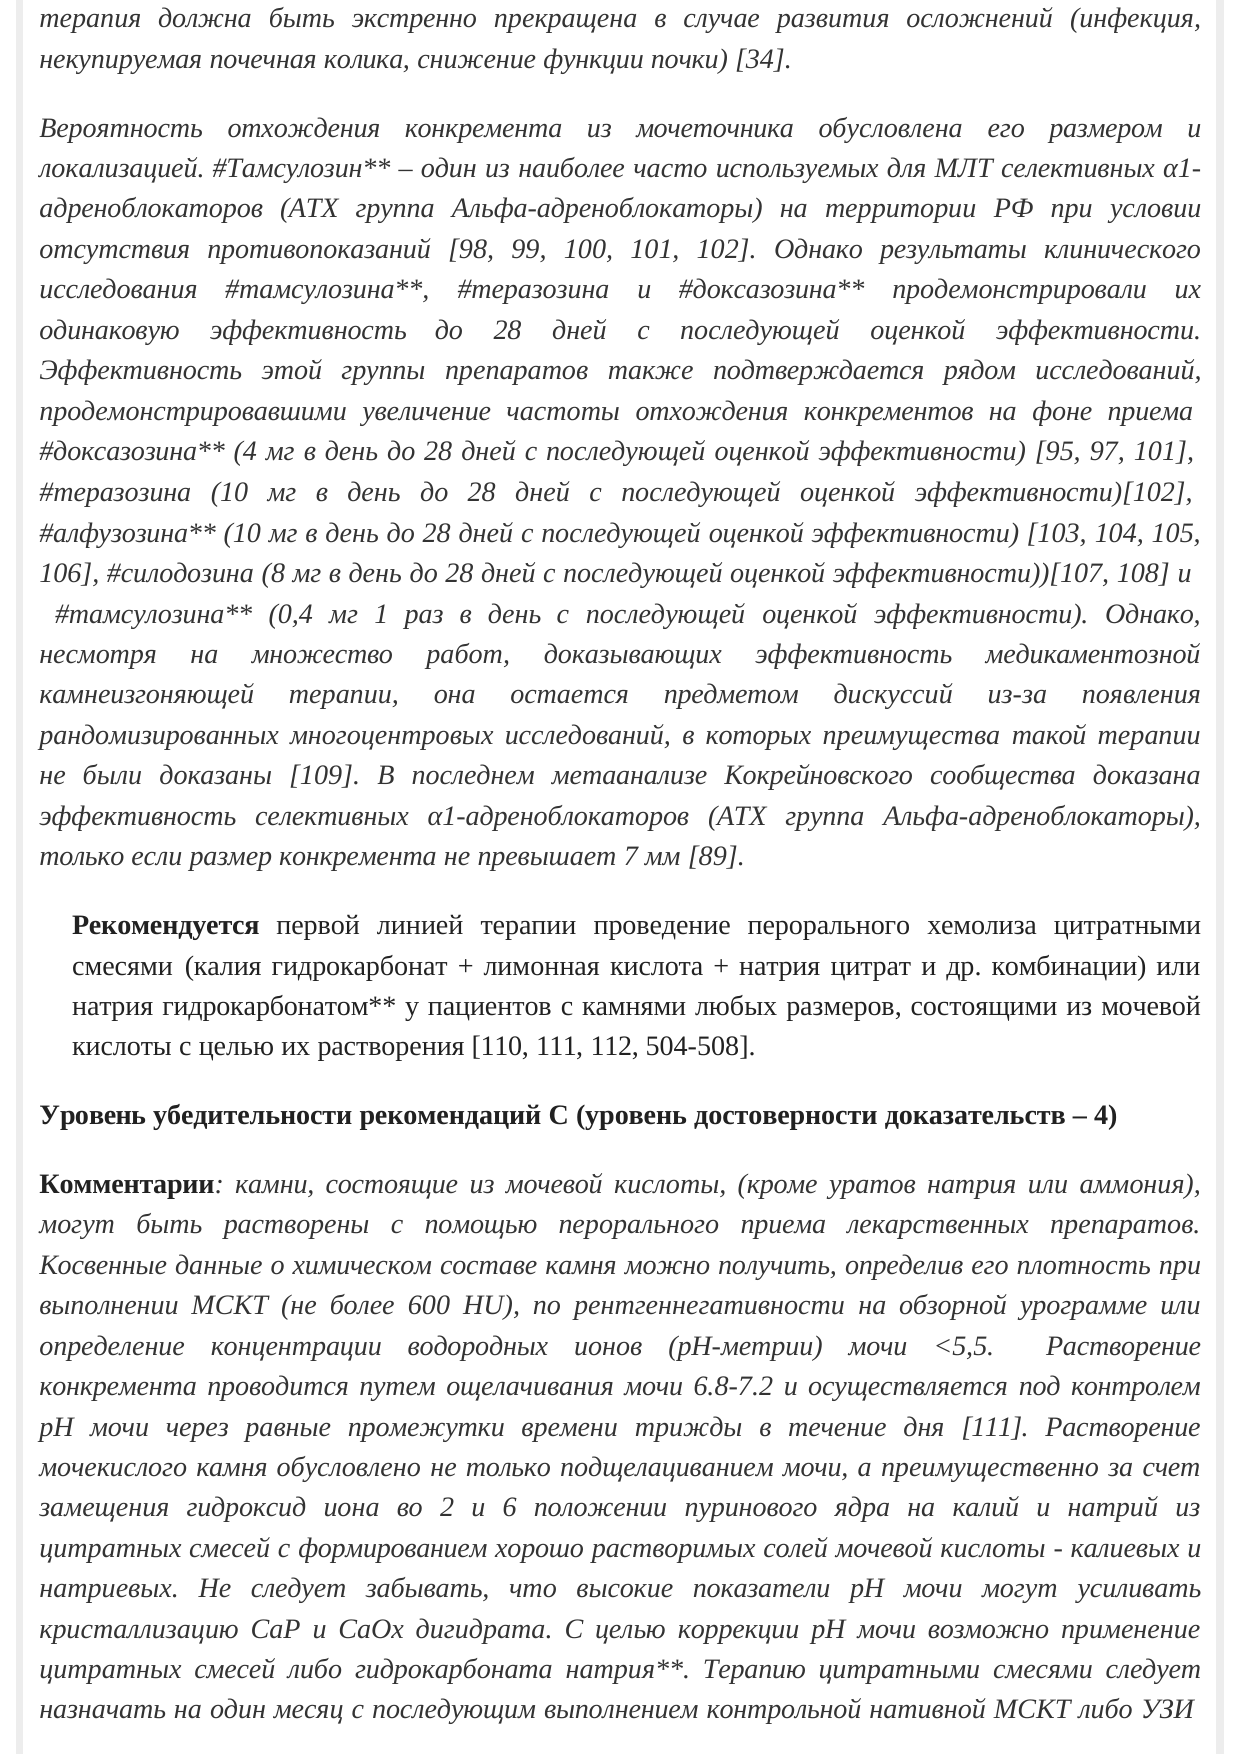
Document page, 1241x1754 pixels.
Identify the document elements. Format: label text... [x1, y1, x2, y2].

text Вероятность отхождения конкремента из мочеточника обусловлена его размером и локализацией. #Тамсулозин** – один из наиболее часто используемых для МЛТ селективных α1- адреноблокаторов (АТХ группа Альфа-адреноблокаторы) на территории РФ при условии отсутствия противопоказаний [98, 99, 100, 101, 102]. Однако результаты клинического исследования #тамсулозина**, #теразозина и #доксазозина** продемонстрировали их одинаковую эффективность до 28 дней с последующей оценкой эффективности. Эффективность этой группы препаратов также подтверждается рядом исследований, продемонстрировавшими увеличение частоты отхождения конкрементов на фоне приема [39, 111, 1201, 426]
subtitle Уровень убедительности рекомендаций С (уровень достоверности доказательств – 4) [39, 1098, 1236, 1131]
text терапия должна быть экстренно прекращена в случае развития осложнений (инфекция, некупируемая почечная колика, снижение функции почки) [34]. [39, 1, 1201, 74]
text #алфузозина** (10 мг в день до 28 дней с последующей оценкой эффективности) [103, 104, 105, 106], #силодозина (8 мг в день до 28 дней с последующей оценкой эффективности))[107, 108] и [39, 516, 1201, 588]
text Комментарии: камни, состоящие из мочевой кислоты, (кроме уратов натрия или аммония), могут быть растворены с помощью перорального приема лекарственных препаратов. Косвенные данные о химическом составе камня можно получить, определив его плотность при выполнении МСКТ (не более 600 HU), по рентгеннегативности на обзорной урограмме или определение концентрации водородных ионов (рH-метрии) мочи <5,5. Растворение конкремента проводится путем ощелачивания мочи 6.8-7.2 и осуществляется под контролем pH мочи через равные промежутки времени трижды в течение дня [111]. Растворение мочекислого камня обусловлено не только подщелациванием мочи, а преимущественно за счет замещения гидроксид иона во 2 и 6 положении пуринового ядра на калий и натрий из цитратных смесей с формированием хорошо растворимых солей мочевой кислоты - калиевых и натриевых. Не следует забывать, что высокие показатели рН мочи могут усиливать кристаллизацию СаР и СаОх дигидрата. С целью коррекции рН мочи возможно применение цитратных смесей либо гидрокарбоната натрия**. Терапию цитратными смесями следует назначать на один месяц с последующим выполнением контрольной нативной МСКТ либо УЗИ [39, 1167, 1201, 1725]
text Рекомендуется первой линией терапии проведение перорального хемолиза цитратными смесями (калия гидрокарбонат + лимонная кислота + натрия цитрат и др. комбинации) или натрия гидрокарбонатом** у пациентов с камнями любых размеров, состоящими из мочевой кислоты с целью их растворения [110, 111, 112, 504-508]. [72, 908, 1201, 1062]
text #тамсулозина** (0,4 мг 1 раз в день с последующей оценкой эффективности). Однако, несмотря на множество работ, доказывающих эффективность медикаментозной камнеизгоняющей терапии, она остается предметом дискуссий из-за появления рандомизированных многоцентровых исследований, в которых преимущества такой терапии не были доказаны [109]. В последнем метаанализе Кокрейновского сообщества доказана эффективность селективных α1-адреноблокаторов (АТХ группа Альфа-адреноблокаторы), только если размер конкремента не превышает 7 мм [89]. [39, 597, 1201, 872]
text #теразозина (10 мг в день до 28 дней с последующей оценкой эффективности)[102], [39, 475, 1236, 507]
text #доксазозина** (4 мг в день до 28 дней с последующей оценкой эффективности) [95, 97, 101], [39, 434, 1236, 467]
